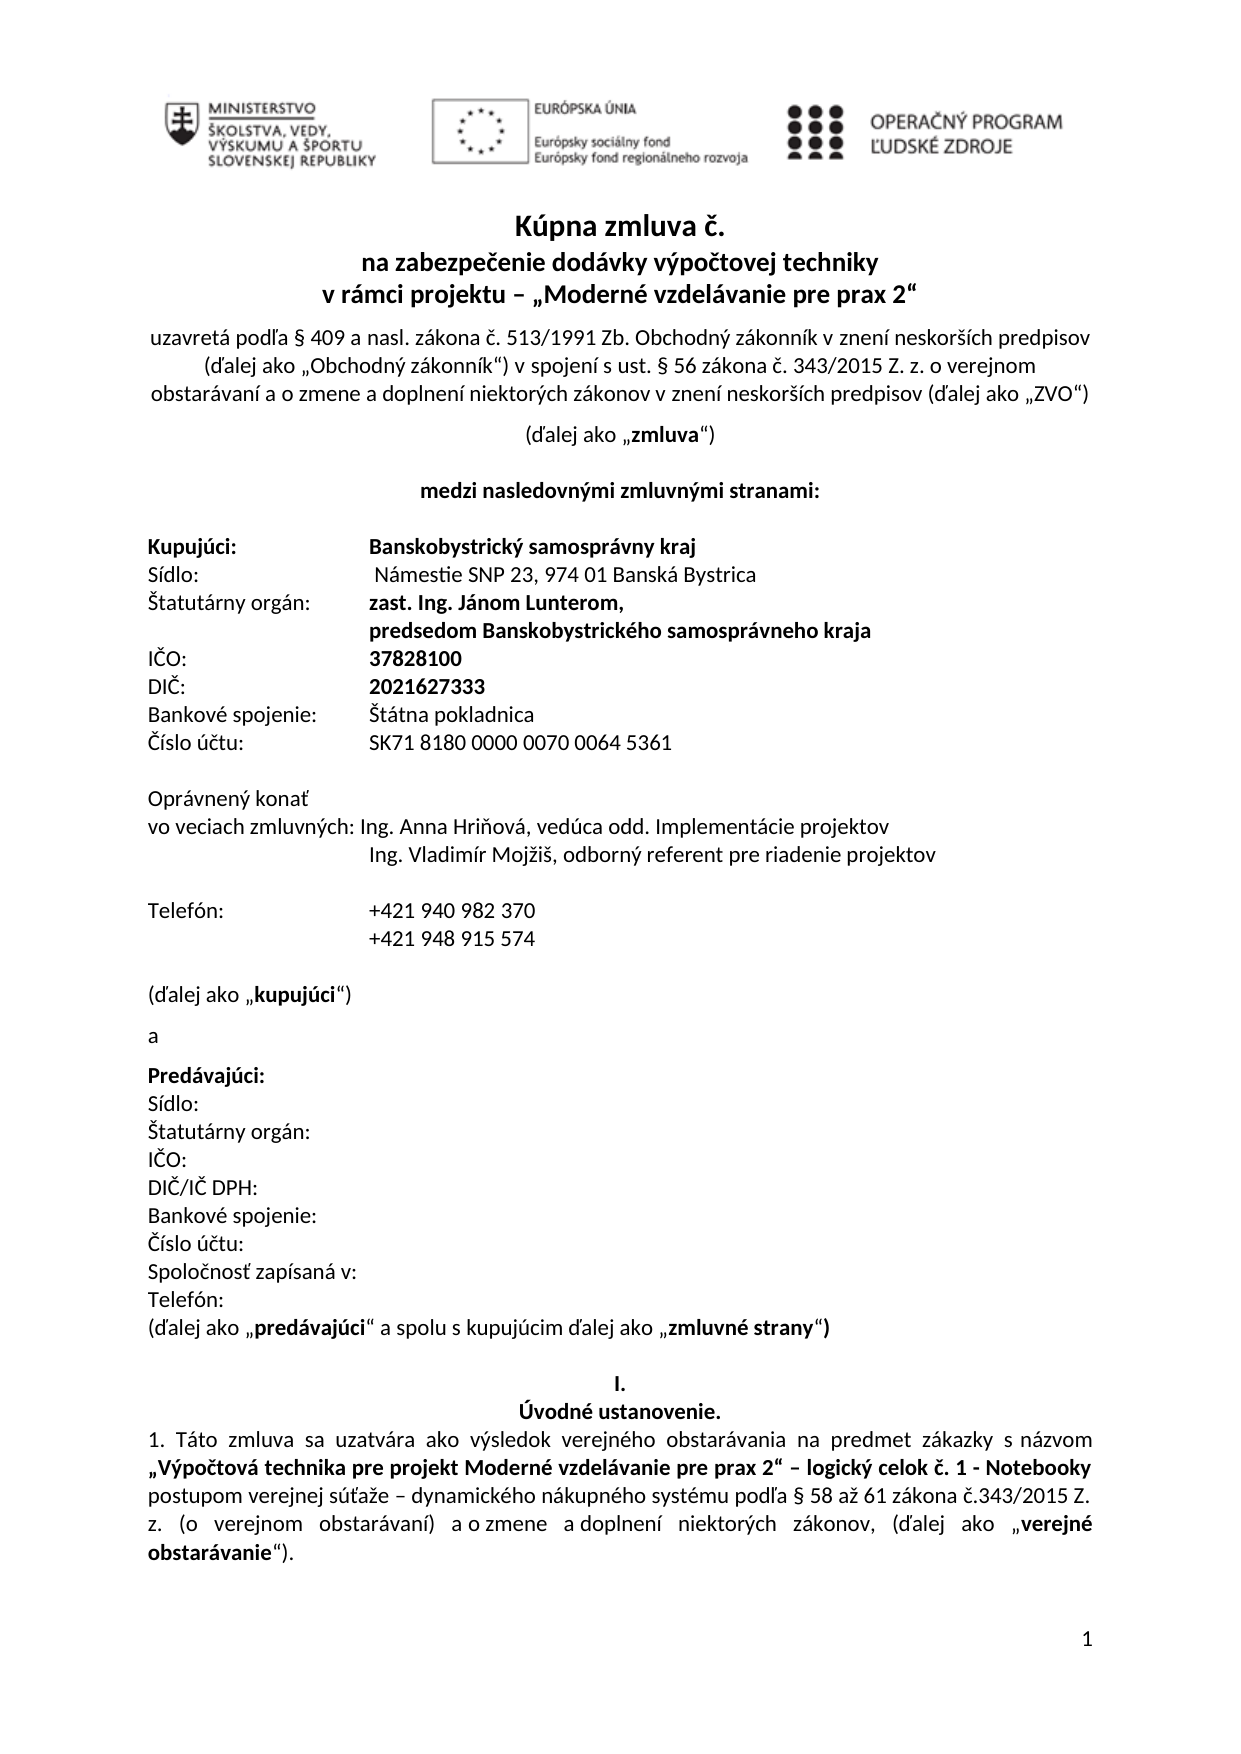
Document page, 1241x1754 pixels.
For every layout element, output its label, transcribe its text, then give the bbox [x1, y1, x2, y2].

text Telefón: +421 940 982 370 [148, 896, 1093, 924]
text DIČ/IČ DPH: [148, 1173, 1093, 1201]
text Sídlo: [148, 1089, 1093, 1117]
text Oprávnený konať [148, 784, 1093, 812]
text a [148, 1021, 1093, 1049]
text Číslo účtu: [148, 1229, 1093, 1257]
text medzi nasledovnými zmluvnými stranami: [148, 476, 1093, 504]
text Bankové spojenie: [148, 1201, 1093, 1229]
text uzavretá podľa § 409 a nasl. zákona č. 513/1991 Zb. Obchodný zákonník v znení neskorších predpisov (ďalej ako „Obchodný zákonník“) v spojení s ust. § 56 zákona č. 343/2015 Z. z. o verejnom obstarávaní a o zmene a doplnení niektorých zákonov v znení neskorších predpisov (ďalej ako „ZVO“) [148, 323, 1093, 407]
text (ďalej ako „predávajúci“ a spolu s kupujúcim ďalej ako „zmluvné strany“) [148, 1313, 1093, 1341]
list 1. Táto zmluva sa uzatvára ako výsledok verejného obstarávania na predmet zákazky s názvom „Výpočtová technika pre projekt Moderné vzdelávanie pre prax 2“ – logický celok č. 1 - Notebooky postupom verejnej súťaže – dynamického nákupného systému podľa § 58 až 61 zákona č.343/2015 Z. z. (o verejnom obstarávaní) a o zmene a doplnení niektorých zákonov, (ďalej ako „verejné obstarávanie“). [148, 1426, 1093, 1566]
text Ing. Vladimír Mojžiš, odborný referent pre riadenie projektov [148, 840, 1093, 868]
text Predávajúci: [148, 1061, 1093, 1089]
text predsedom Banskobystrického samosprávneho kraja [295, 616, 1093, 644]
text na zabezpečenie dodávky výpočtovej techniky [148, 245, 1093, 278]
text +421 948 915 574 [148, 924, 1093, 952]
text Kupujúci: Banskobystrický samosprávny kraj [148, 532, 1093, 560]
text Bankové spojenie: Štátna pokladnica [148, 700, 1093, 728]
text Číslo účtu: SK71 8180 0000 0070 0064 5361 [148, 728, 1093, 756]
text (ďalej ako „zmluva“) [148, 420, 1093, 448]
text vo veciach zmluvných: Ing. Anna Hriňová, vedúca odd. Implementácie projektov [148, 812, 1093, 840]
text Štatutárny orgán: zast. Ing. Jánom Lunterom, [148, 588, 1093, 616]
text Kúpna zmluva č. [148, 207, 1093, 245]
text Úvodné ustanovenie. [148, 1397, 1093, 1426]
text Sídlo: Námestie SNP 23, 974 01 Banská Bystrica [148, 560, 1093, 588]
text DIČ: 2021627333 [148, 672, 1093, 700]
text IČO: 37828100 [148, 644, 1093, 672]
text v rámci projektu – „Moderné vzdelávanie pre prax 2“ [148, 278, 1093, 311]
picture [147, 73, 1092, 207]
text (ďalej ako „kupujúci“) [148, 980, 1093, 1008]
text IČO: [148, 1145, 1093, 1173]
text Spoločnosť zapísaná v: [148, 1257, 1093, 1285]
text Telefón: [148, 1285, 1093, 1313]
text Štatutárny orgán: [148, 1117, 1093, 1145]
text I. [148, 1369, 1093, 1397]
